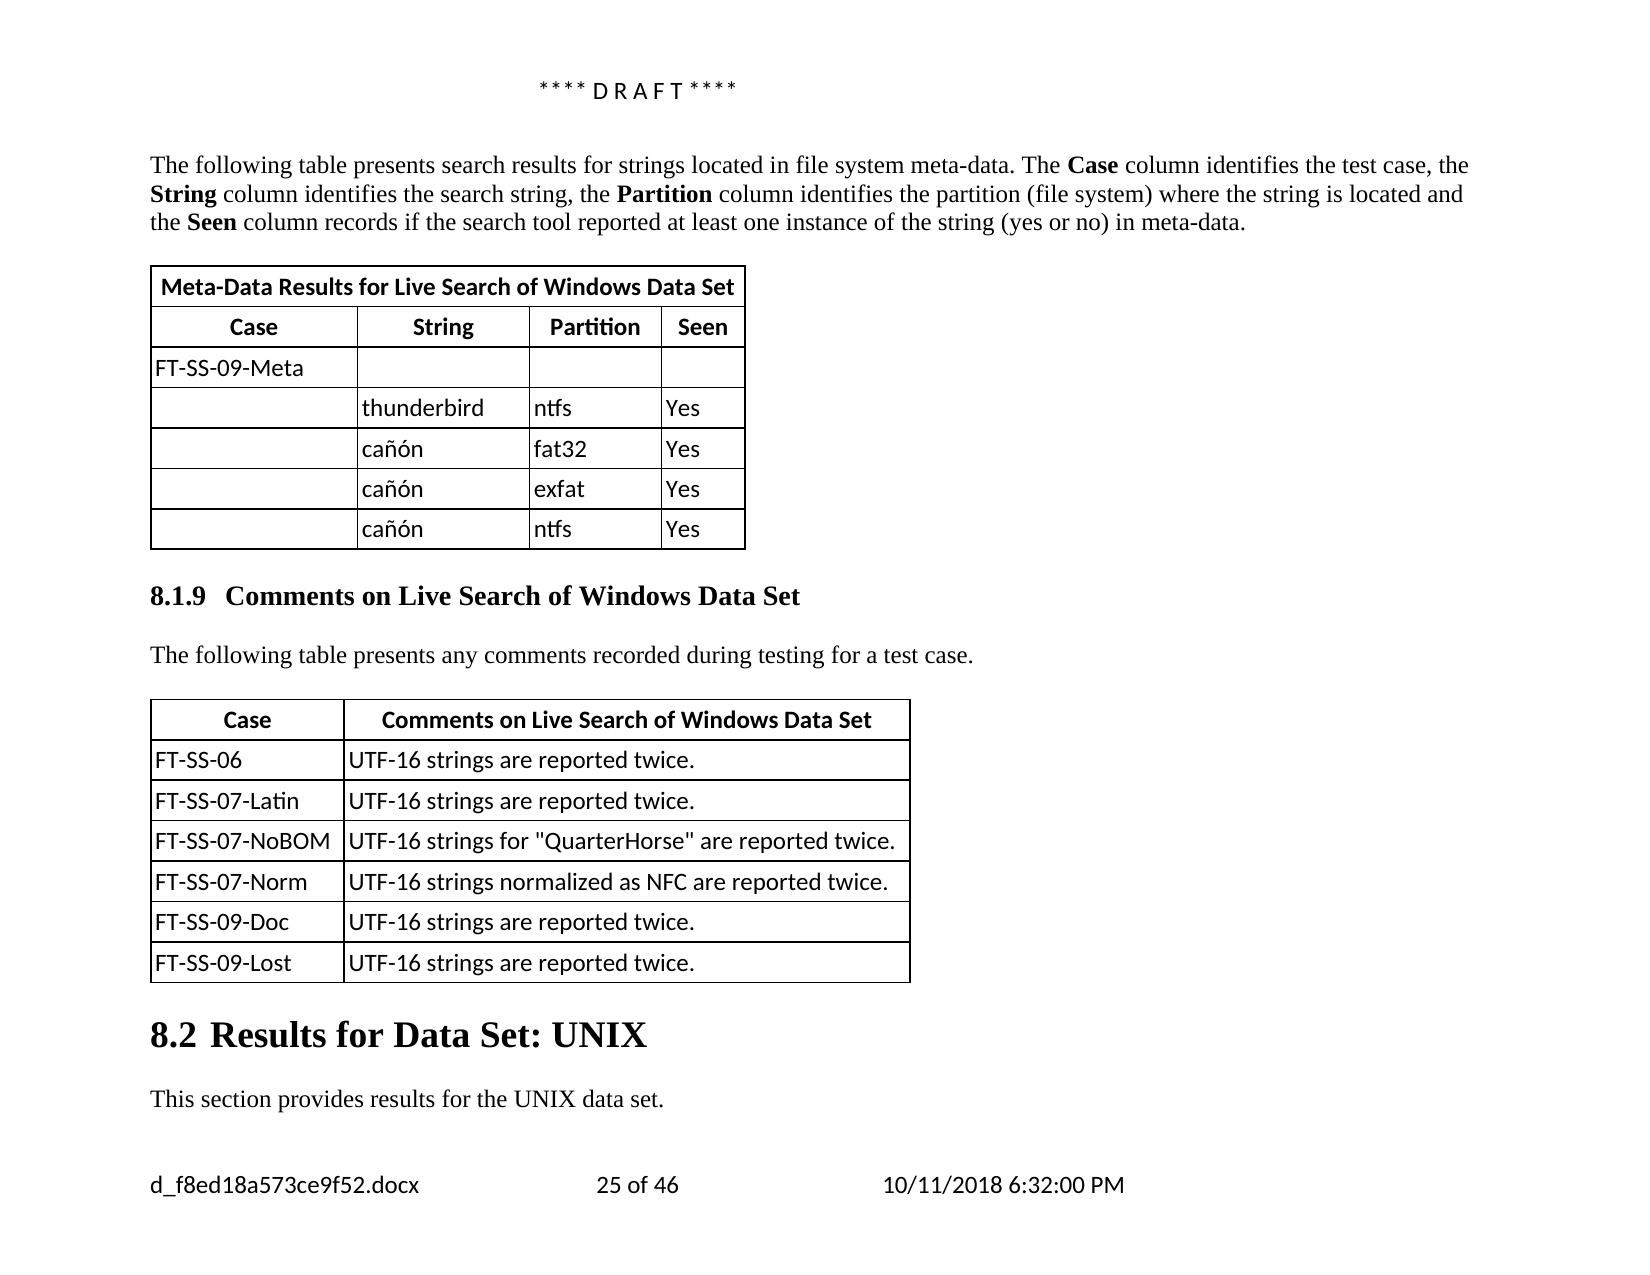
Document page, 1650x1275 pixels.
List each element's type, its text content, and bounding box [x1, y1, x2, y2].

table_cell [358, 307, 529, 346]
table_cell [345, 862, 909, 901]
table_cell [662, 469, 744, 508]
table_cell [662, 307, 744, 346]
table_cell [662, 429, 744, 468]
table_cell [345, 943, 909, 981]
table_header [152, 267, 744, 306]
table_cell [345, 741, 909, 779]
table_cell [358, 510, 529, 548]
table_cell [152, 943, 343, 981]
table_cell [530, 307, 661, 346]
subtitle Comments on Live Search of Windows Data Set [150, 579, 1500, 611]
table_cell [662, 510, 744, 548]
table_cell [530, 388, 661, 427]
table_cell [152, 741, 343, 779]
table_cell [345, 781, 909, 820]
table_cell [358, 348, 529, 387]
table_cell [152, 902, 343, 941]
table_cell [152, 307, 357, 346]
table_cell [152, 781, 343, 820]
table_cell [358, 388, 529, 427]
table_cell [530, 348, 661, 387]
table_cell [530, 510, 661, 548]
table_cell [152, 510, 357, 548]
subtitle Results for Data Set: UNIX [150, 1012, 1500, 1055]
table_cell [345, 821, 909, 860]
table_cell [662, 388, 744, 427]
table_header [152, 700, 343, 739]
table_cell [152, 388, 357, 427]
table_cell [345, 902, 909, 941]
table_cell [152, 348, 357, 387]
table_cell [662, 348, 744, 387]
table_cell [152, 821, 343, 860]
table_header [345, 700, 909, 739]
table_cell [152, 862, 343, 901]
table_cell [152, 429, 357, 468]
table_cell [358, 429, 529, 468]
text The following table presents any comments recorded during testing for a test case. [150, 641, 1500, 669]
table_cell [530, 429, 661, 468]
text The following table presents search results for strings located in file system meta-data. The Case column identifies the test case, the String column identifies the search string, the Partition column identifies the partition (file system) where the string is located and the Seen column records if the search tool reported at least one instance of the string (yes or no) in meta-data. [150, 150, 1500, 236]
text This section provides results for the UNIX data set. [150, 1084, 1500, 1113]
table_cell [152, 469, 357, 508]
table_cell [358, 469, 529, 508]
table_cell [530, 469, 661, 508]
